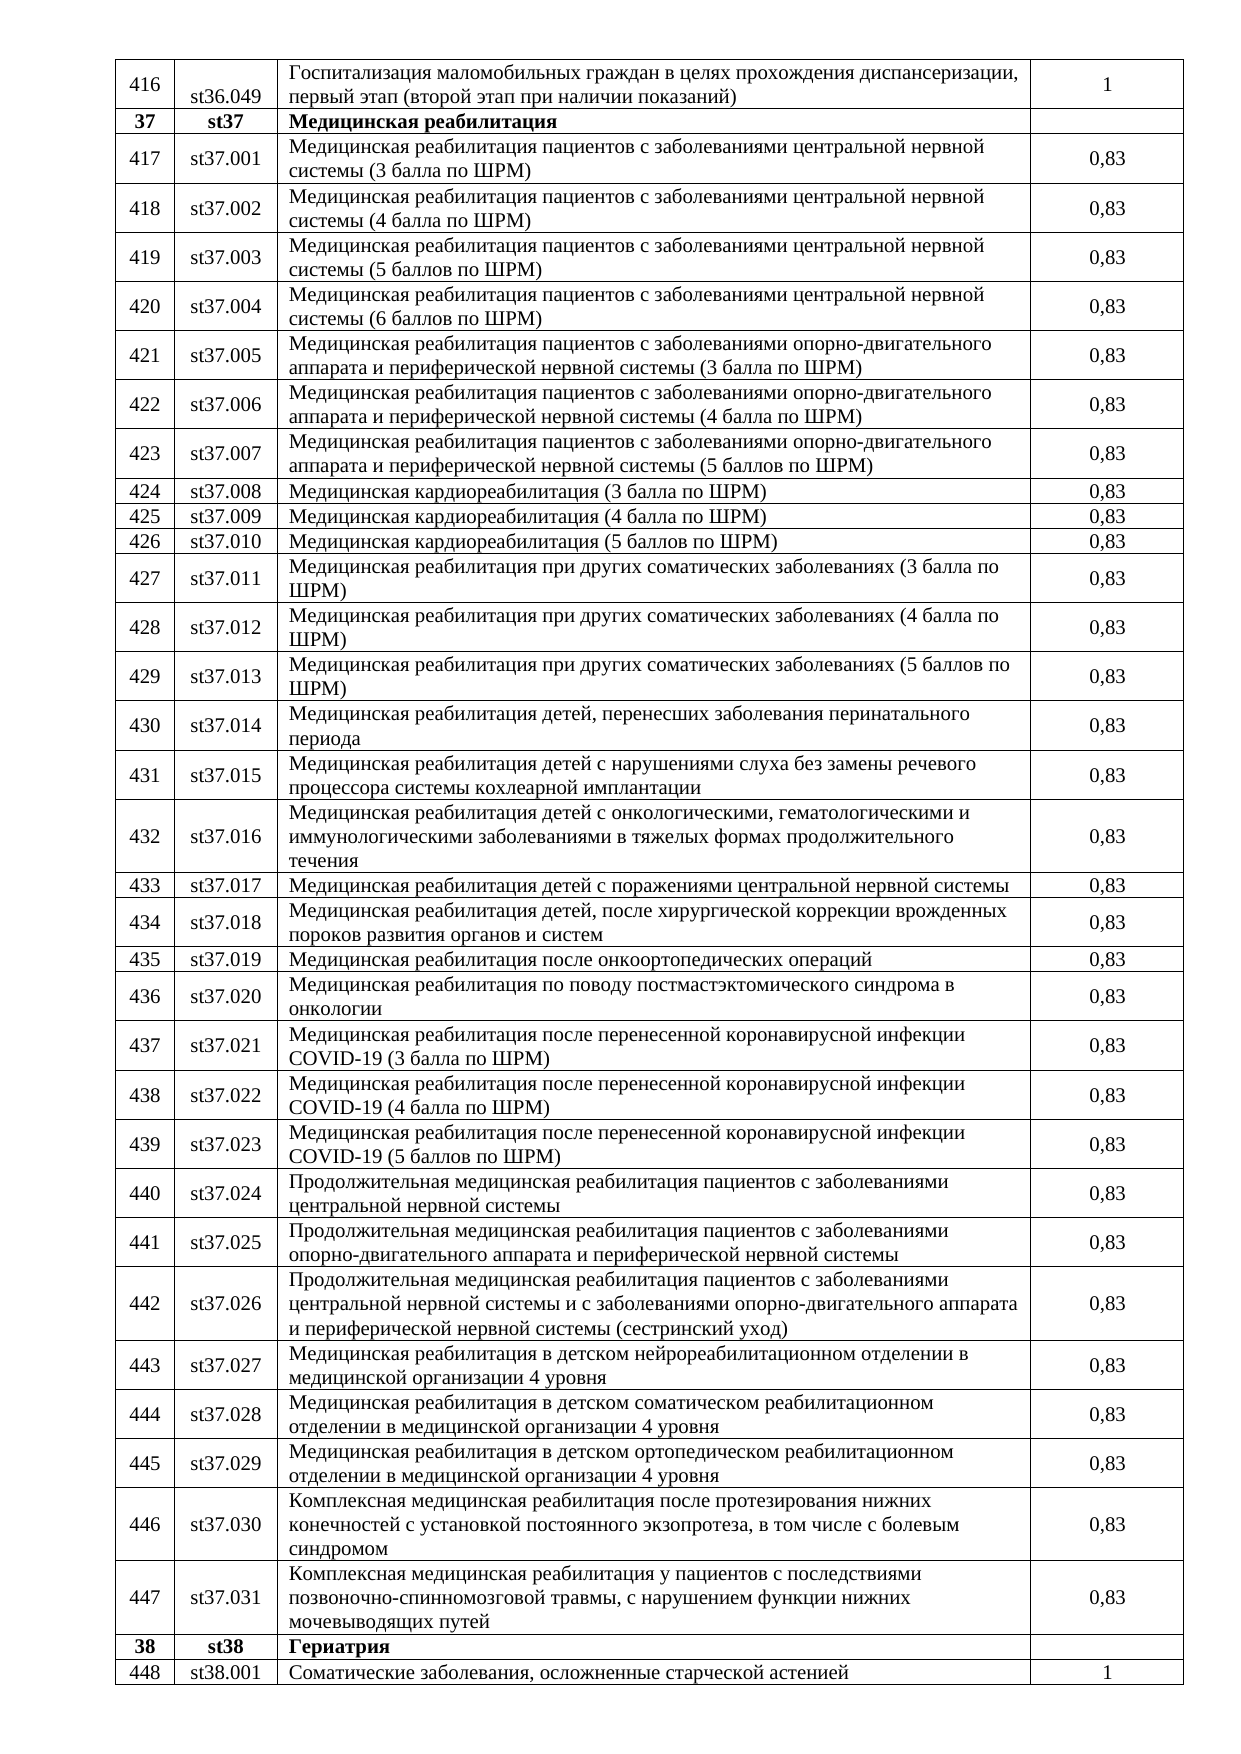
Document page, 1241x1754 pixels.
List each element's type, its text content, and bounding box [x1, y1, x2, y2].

table_cell st37.025 [175, 1218, 277, 1266]
table_cell 427 [116, 554, 174, 602]
table_cell st37.029 [175, 1439, 277, 1487]
table_cell 0,83 [1031, 554, 1183, 602]
table_cell Медицинская реабилитация пациентов с заболеваниями центральной нервной системы (4 балла по ШРМ) [278, 184, 1030, 232]
table_cell 444 [116, 1390, 174, 1438]
table_cell st37.009 [175, 504, 277, 528]
table_cell 442 [116, 1267, 174, 1339]
table_cell 0,83 [1031, 800, 1183, 872]
table_cell 0,83 [1031, 1071, 1183, 1119]
table_cell 0,83 [1031, 1218, 1183, 1266]
table_cell Медицинская реабилитация после перенесенной коронавирусной инфекции COVID-19 (3 балла по ШРМ) [278, 1021, 1030, 1069]
table_cell Медицинская кардиореабилитация (4 балла по ШРМ) [278, 504, 1030, 528]
table_cell st37.014 [175, 701, 277, 749]
table_cell 0,83 [1031, 1267, 1183, 1339]
table_cell st37.003 [175, 233, 277, 281]
table_cell st37.006 [175, 380, 277, 428]
table_cell Медицинская реабилитация пациентов с заболеваниями опорно-двигательного аппарата и периферической нервной системы (3 балла по ШРМ) [278, 331, 1030, 379]
table_cell st37.028 [175, 1390, 277, 1438]
table_cell st37 [175, 109, 277, 133]
table_cell 0,83 [1031, 972, 1183, 1020]
table_cell 0,83 [1031, 1488, 1183, 1560]
table_cell 421 [116, 331, 174, 379]
table_cell st37.020 [175, 972, 277, 1020]
table_cell 447 [116, 1561, 174, 1633]
table_cell 441 [116, 1218, 174, 1266]
table_cell Медицинская реабилитация после онкоортопедических операций [278, 947, 1030, 971]
table_cell 445 [116, 1439, 174, 1487]
table_cell 443 [116, 1341, 174, 1389]
table_cell Медицинская реабилитация пациентов с заболеваниями центральной нервной системы (3 балла по ШРМ) [278, 134, 1030, 182]
table_cell 0,83 [1031, 282, 1183, 330]
table_cell st37.002 [175, 184, 277, 232]
table_cell 423 [116, 429, 174, 477]
table_cell Медицинская кардиореабилитация (3 балла по ШРМ) [278, 479, 1030, 503]
table_cell st37.017 [175, 873, 277, 897]
table_cell 0,83 [1031, 1021, 1183, 1069]
table_cell st37.024 [175, 1169, 277, 1217]
table_cell Медицинская реабилитация детей, перенесших заболевания перинатального периода [278, 701, 1030, 749]
table_cell 1 [1031, 1660, 1183, 1684]
table_cell Медицинская реабилитация пациентов с заболеваниями центральной нервной системы (6 баллов по ШРМ) [278, 282, 1030, 330]
table_cell 422 [116, 380, 174, 428]
table_cell 424 [116, 479, 174, 503]
table_cell 0,83 [1031, 873, 1183, 897]
table_cell st37.031 [175, 1561, 277, 1633]
table_cell [1031, 1635, 1183, 1658]
table_cell 425 [116, 504, 174, 528]
table_cell Комплексная медицинская реабилитация у пациентов с последствиями позвоночно-спинномозговой травмы, с нарушением функции нижних мочевыводящих путей [278, 1561, 1030, 1633]
table_cell st37.005 [175, 331, 277, 379]
table_cell 446 [116, 1488, 174, 1560]
table_cell 426 [116, 529, 174, 553]
table_cell 437 [116, 1021, 174, 1069]
table_cell st38 [175, 1635, 277, 1658]
table_cell Медицинская реабилитация при других соматических заболеваниях (5 баллов по ШРМ) [278, 652, 1030, 700]
table_cell 419 [116, 233, 174, 281]
table_cell st37.023 [175, 1120, 277, 1168]
table_cell Комплексная медицинская реабилитация после протезирования нижних конечностей с установкой постоянного экзопротеза, в том числе с болевым синдромом [278, 1488, 1030, 1560]
table_cell st37.010 [175, 529, 277, 553]
table_cell st37.018 [175, 898, 277, 946]
table_cell Медицинская кардиореабилитация (5 баллов по ШРМ) [278, 529, 1030, 553]
table_cell 0,83 [1031, 751, 1183, 799]
table_cell 435 [116, 947, 174, 971]
table_cell Медицинская реабилитация пациентов с заболеваниями опорно-двигательного аппарата и периферической нервной системы (4 балла по ШРМ) [278, 380, 1030, 428]
table_cell 429 [116, 652, 174, 700]
table_cell 0,83 [1031, 603, 1183, 651]
table_cell Медицинская реабилитация детей с поражениями центральной нервной системы [278, 873, 1030, 897]
table_cell st37.026 [175, 1267, 277, 1339]
table_cell 0,83 [1031, 184, 1183, 232]
table_cell st37.015 [175, 751, 277, 799]
table_cell 0,83 [1031, 701, 1183, 749]
table_cell st37.030 [175, 1488, 277, 1560]
table_cell 431 [116, 751, 174, 799]
table_cell 0,83 [1031, 1561, 1183, 1633]
table_cell 432 [116, 800, 174, 872]
table_cell 0,83 [1031, 504, 1183, 528]
table_cell 418 [116, 184, 174, 232]
table_cell 438 [116, 1071, 174, 1119]
table_cell Госпитализация маломобильных граждан в целях прохождения диспансеризации, первый этап (второй этап при наличии показаний) [278, 60, 1030, 108]
table_cell st37.021 [175, 1021, 277, 1069]
table_cell st37.012 [175, 603, 277, 651]
table_cell Продолжительная медицинская реабилитация пациентов с заболеваниями центральной нервной системы [278, 1169, 1030, 1217]
table_cell 0,83 [1031, 380, 1183, 428]
table_cell 0,83 [1031, 331, 1183, 379]
table_cell 417 [116, 134, 174, 182]
table_cell 434 [116, 898, 174, 946]
table_cell 0,83 [1031, 233, 1183, 281]
table_cell Медицинская реабилитация [278, 109, 1030, 133]
table_cell 416 [116, 60, 174, 108]
table_cell Соматические заболевания, осложненные старческой астенией [278, 1660, 1030, 1684]
table_cell 0,83 [1031, 1439, 1183, 1487]
table_cell st37.008 [175, 479, 277, 503]
table_cell Медицинская реабилитация в детском нейрореабилитационном отделении в медицинской организации 4 уровня [278, 1341, 1030, 1389]
table_cell Продолжительная медицинская реабилитация пациентов с заболеваниями центральной нервной системы и с заболеваниями опорно-двигательного аппарата и периферической нервной системы (сестринский уход) [278, 1267, 1030, 1339]
table_cell 0,83 [1031, 652, 1183, 700]
table_cell Гериатрия [278, 1635, 1030, 1658]
table_cell st37.004 [175, 282, 277, 330]
table_cell 1 [1031, 60, 1183, 108]
table_cell st37.022 [175, 1071, 277, 1119]
table_cell 0,83 [1031, 134, 1183, 182]
table_cell st37.011 [175, 554, 277, 602]
table_cell st36.049 [175, 60, 277, 108]
table_cell 433 [116, 873, 174, 897]
table_cell 448 [116, 1660, 174, 1684]
table_cell st37.001 [175, 134, 277, 182]
table_cell Продолжительная медицинская реабилитация пациентов с заболеваниями опорно-двигательного аппарата и периферической нервной системы [278, 1218, 1030, 1266]
table_cell st37.027 [175, 1341, 277, 1389]
table_cell 440 [116, 1169, 174, 1217]
table_cell Медицинская реабилитация детей с нарушениями слуха без замены речевого процессора системы кохлеарной имплантации [278, 751, 1030, 799]
table_cell 0,83 [1031, 947, 1183, 971]
table_cell Медицинская реабилитация детей с онкологическими, гематологическими и иммунологическими заболеваниями в тяжелых формах продолжительного течения [278, 800, 1030, 872]
table_cell 0,83 [1031, 1120, 1183, 1168]
table_cell 436 [116, 972, 174, 1020]
table_cell 0,83 [1031, 479, 1183, 503]
table_cell Медицинская реабилитация в детском ортопедическом реабилитационном отделении в медицинской организации 4 уровня [278, 1439, 1030, 1487]
table_cell Медицинская реабилитация при других соматических заболеваниях (4 балла по ШРМ) [278, 603, 1030, 651]
table_cell Медицинская реабилитация после перенесенной коронавирусной инфекции COVID-19 (4 балла по ШРМ) [278, 1071, 1030, 1119]
table_cell Медицинская реабилитация в детском соматическом реабилитационном отделении в медицинской организации 4 уровня [278, 1390, 1030, 1438]
table_cell 0,83 [1031, 1341, 1183, 1389]
table_cell 37 [116, 109, 174, 133]
table_cell st38.001 [175, 1660, 277, 1684]
table_cell 439 [116, 1120, 174, 1168]
table_cell Медицинская реабилитация после перенесенной коронавирусной инфекции COVID-19 (5 баллов по ШРМ) [278, 1120, 1030, 1168]
table_cell 0,83 [1031, 529, 1183, 553]
table_cell Медицинская реабилитация при других соматических заболеваниях (3 балла по ШРМ) [278, 554, 1030, 602]
table_cell 0,83 [1031, 1390, 1183, 1438]
table_cell st37.016 [175, 800, 277, 872]
table_cell [1031, 109, 1183, 133]
table_cell 430 [116, 701, 174, 749]
table_cell Медицинская реабилитация пациентов с заболеваниями центральной нервной системы (5 баллов по ШРМ) [278, 233, 1030, 281]
table_cell st37.007 [175, 429, 277, 477]
table_cell 0,83 [1031, 429, 1183, 477]
table_cell Медицинская реабилитация по поводу постмастэктомического синдрома в онкологии [278, 972, 1030, 1020]
table_cell st37.013 [175, 652, 277, 700]
table_cell 420 [116, 282, 174, 330]
table_cell 0,83 [1031, 898, 1183, 946]
table_cell 0,83 [1031, 1169, 1183, 1217]
table_cell Медицинская реабилитация пациентов с заболеваниями опорно-двигательного аппарата и периферической нервной системы (5 баллов по ШРМ) [278, 429, 1030, 477]
table_cell 428 [116, 603, 174, 651]
table_cell Медицинская реабилитация детей, после хирургической коррекции врожденных пороков развития органов и систем [278, 898, 1030, 946]
table_cell 38 [116, 1635, 174, 1658]
table_cell st37.019 [175, 947, 277, 971]
